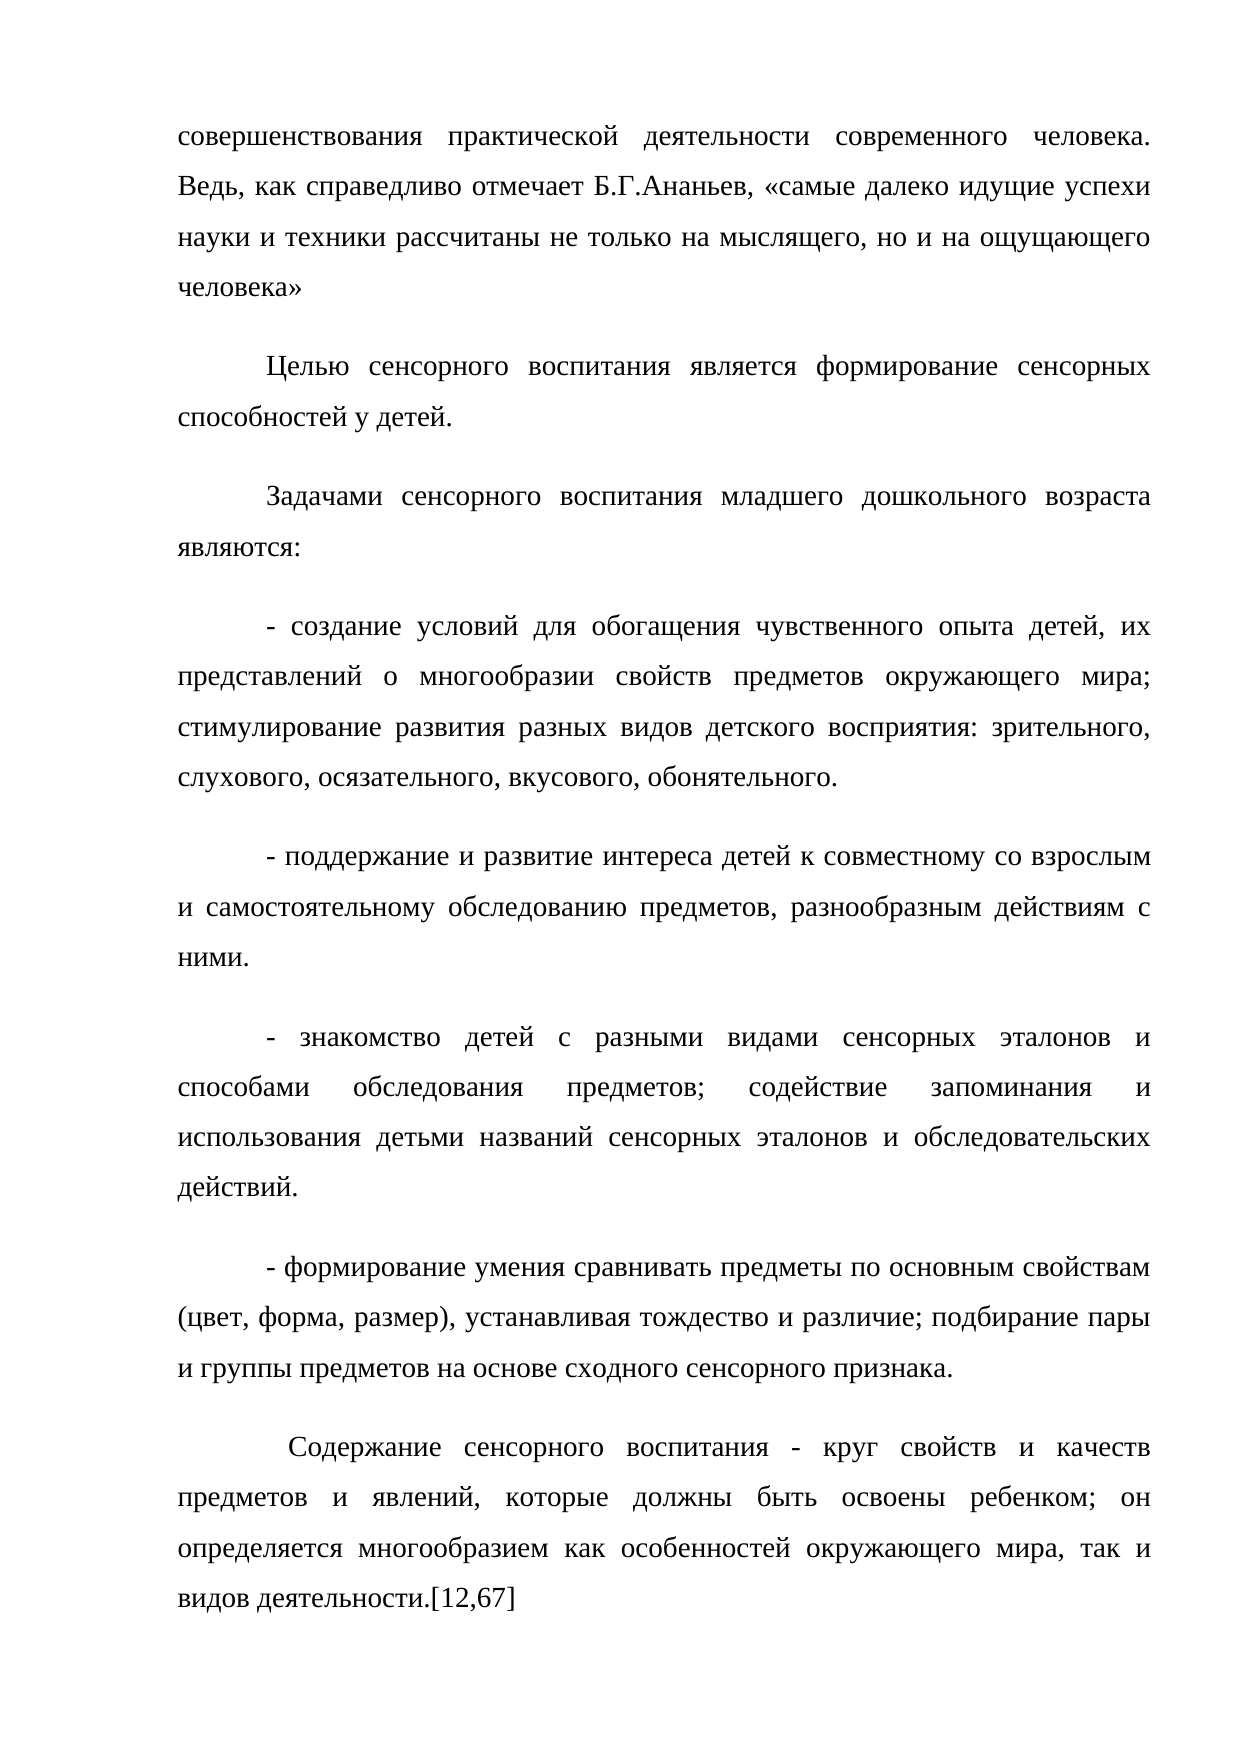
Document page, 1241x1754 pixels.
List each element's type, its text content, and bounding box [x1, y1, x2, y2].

text Содержание сенсорного воспитания - круг свойств и качеств предметов и явлений, которые должны быть освоены ребенком; он определяется многообразием как особенностей окружающего мира, так и видов деятельности.[12,67] [177, 1429, 1152, 1614]
text - поддержание и развитие интереса детей к совместному со взрослым и самостоятельному обследованию предметов, разнообразным действиям с ними. [177, 838, 1152, 973]
text - создание условий для обогащения чувственного опыта детей, их представлений о многообразии свойств предметов окружающего мира; стимулирование развития разных видов детского восприятия: зрительного, слухового, осязательного, вкусового, обонятельного. [177, 608, 1152, 793]
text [177, 118, 1152, 303]
text Задачами сенсорного воспитания младшего дошкольного возраста являются: [177, 478, 1152, 562]
text - знакомство детей с разными видами сенсорных эталонов и способами обследования предметов; содействие запоминания и использования детьми названий сенсорных эталонов и обследовательских действий. [177, 1019, 1152, 1203]
text - формирование умения сравнивать предметы по основным свойствам (цвет, форма, размер), устанавливая тождество и различие; подбирание пары и группы предметов на основе сходного сенсорного признака. [177, 1249, 1152, 1383]
text Целью сенсорного воспитания является формирование сенсорных способностей у детей. [177, 348, 1152, 432]
